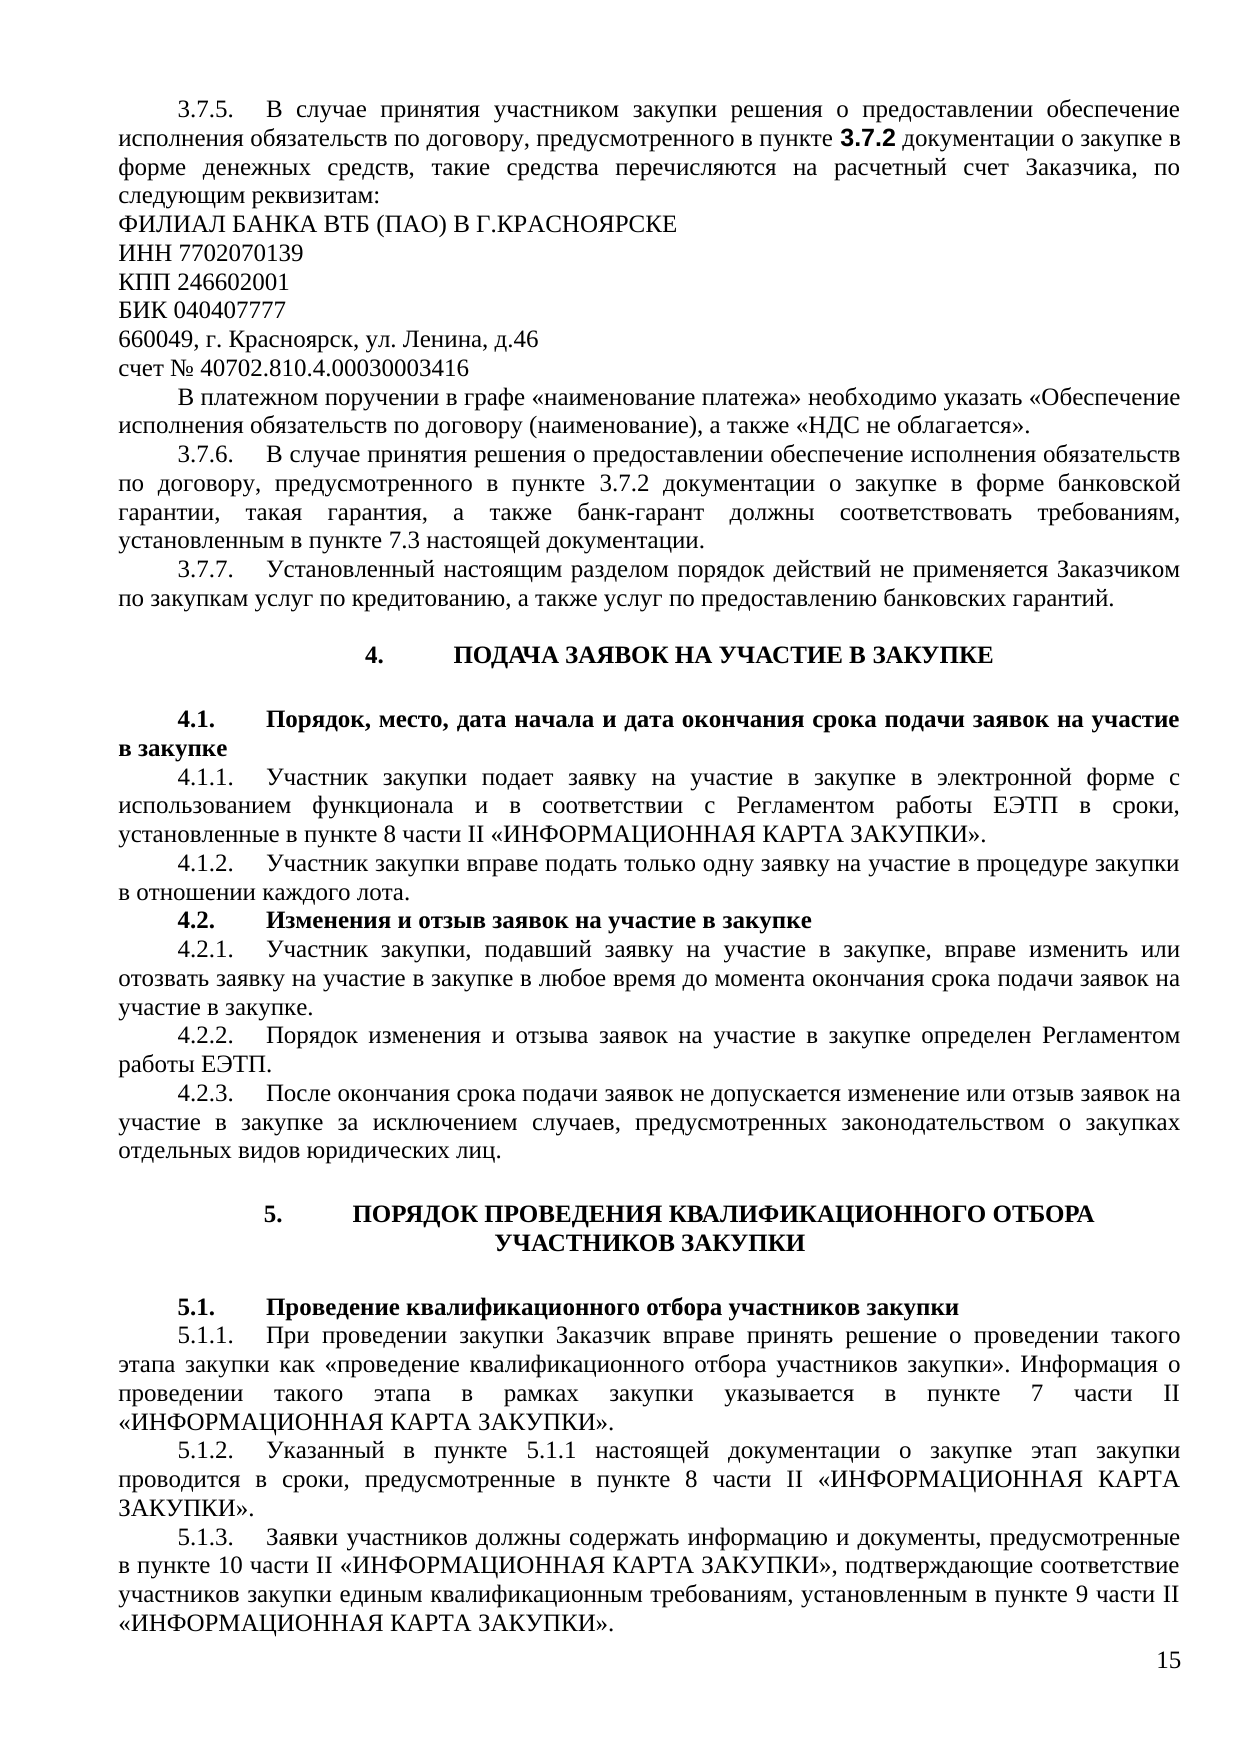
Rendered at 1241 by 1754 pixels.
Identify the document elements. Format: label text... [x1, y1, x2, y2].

list БИК 040407777 [118, 295, 1181, 324]
subtitle ПОРЯДОК ПРОВЕДЕНИЯ КВАЛИФИКАЦИОННОГО ОТБОРА УЧАСТНИКОВ ЗАКУПКИ [118, 1199, 1181, 1257]
subtitle Участник закупки вправе подать только одну заявку на участие в процедуре закупки в отношении каждого лота. [118, 848, 1181, 905]
subtitle Установленный настоящим разделом порядок действий не применяется Заказчиком по закупкам услуг по кредитованию, а также услуг по предоставлению банковских гарантий. [118, 554, 1181, 612]
subtitle Порядок, место, дата начала и дата окончания срока подачи заявок на участие в закупке [118, 704, 1181, 762]
text В платежном поручении в графе «наименование платежа» необходимо указать «Обеспечение исполнения обязательств по договору (наименование), а также «НДС не облагается». [118, 382, 1181, 439]
subtitle Изменения и отзыв заявок на участие в закупке [118, 905, 1181, 934]
subtitle В случае принятия участником закупки решения о предоставлении обеспечение исполнения обязательств по договору, предусмотренного в пункте 3.7.2 документации о закупке в форме денежных средств, такие средства перечисляются на расчетный счет Заказчика, по следующим реквизитам: [118, 94, 1181, 209]
subtitle В случае принятия решения о предоставлении обеспечение исполнения обязательств по договору, предусмотренного в пункте 3.7.2 документации о закупке в форме банковской гарантии, такая гарантия, а также банк-гарант должны соответствовать требованиям, установленным в пункте 7.3 настоящей документации. [118, 439, 1181, 554]
subtitle После окончания срока подачи заявок не допускается изменение или отзыв заявок на участие в закупке за исключением случаев, предусмотренных законодательством о закупках отдельных видов юридических лиц. [118, 1078, 1181, 1164]
subtitle ПОДАЧА ЗАЯВОК НА УЧАСТИЕ В ЗАКУПКЕ [118, 640, 1181, 669]
subtitle При проведении закупки Заказчик вправе принять решение о проведении такого этапа закупки как «проведение квалификационного отбора участников закупки». Информация о проведении такого этапа в рамках закупки указывается в пункте 7 части II «ИНФОРМАЦИОННАЯ КАРТА ЗАКУПКИ». [118, 1320, 1181, 1435]
subtitle Участник закупки подает заявку на участие в закупке в электронной форме с использованием функционала и в соответствии с Регламентом работы ЕЭТП в сроки, установленные в пункте 8 части II «ИНФОРМАЦИОННАЯ КАРТА ЗАКУПКИ». [118, 762, 1181, 848]
list ИНН 7702070139 [118, 238, 1181, 267]
list 660049, г. Красноярск, ул. Ленина, д.46 [118, 324, 1181, 353]
subtitle Заявки участников должны содержать информацию и документы, предусмотренные в пункте 10 части II «ИНФОРМАЦИОННАЯ КАРТА ЗАКУПКИ», подтверждающие соответствие участников закупки единым квалификационным требованиям, установленным в пункте 9 части II «ИНФОРМАЦИОННАЯ КАРТА ЗАКУПКИ». [118, 1522, 1181, 1637]
subtitle Порядок изменения и отзыва заявок на участие в закупке определен Регламентом работы ЕЭТП. [118, 1020, 1181, 1078]
subtitle Проведение квалификационного отбора участников закупки [118, 1292, 1181, 1320]
subtitle Указанный в пункте 5.1.1 настоящей документации о закупке этап закупки проводится в сроки, предусмотренные в пункте 8 части II «ИНФОРМАЦИОННАЯ КАРТА ЗАКУПКИ». [118, 1435, 1181, 1522]
subtitle Участник закупки, подавший заявку на участие в закупке, вправе изменить или отозвать заявку на участие в закупке в любое время до момента окончания срока подачи заявок на участие в закупке. [118, 934, 1181, 1020]
list ФИЛИАЛ БАНКА ВТБ (ПАО) В Г.КРАСНОЯРСКЕ [118, 209, 1181, 238]
list счет № 40702.810.4.00030003416 [118, 353, 1181, 382]
list КПП 246602001 [118, 267, 1181, 295]
